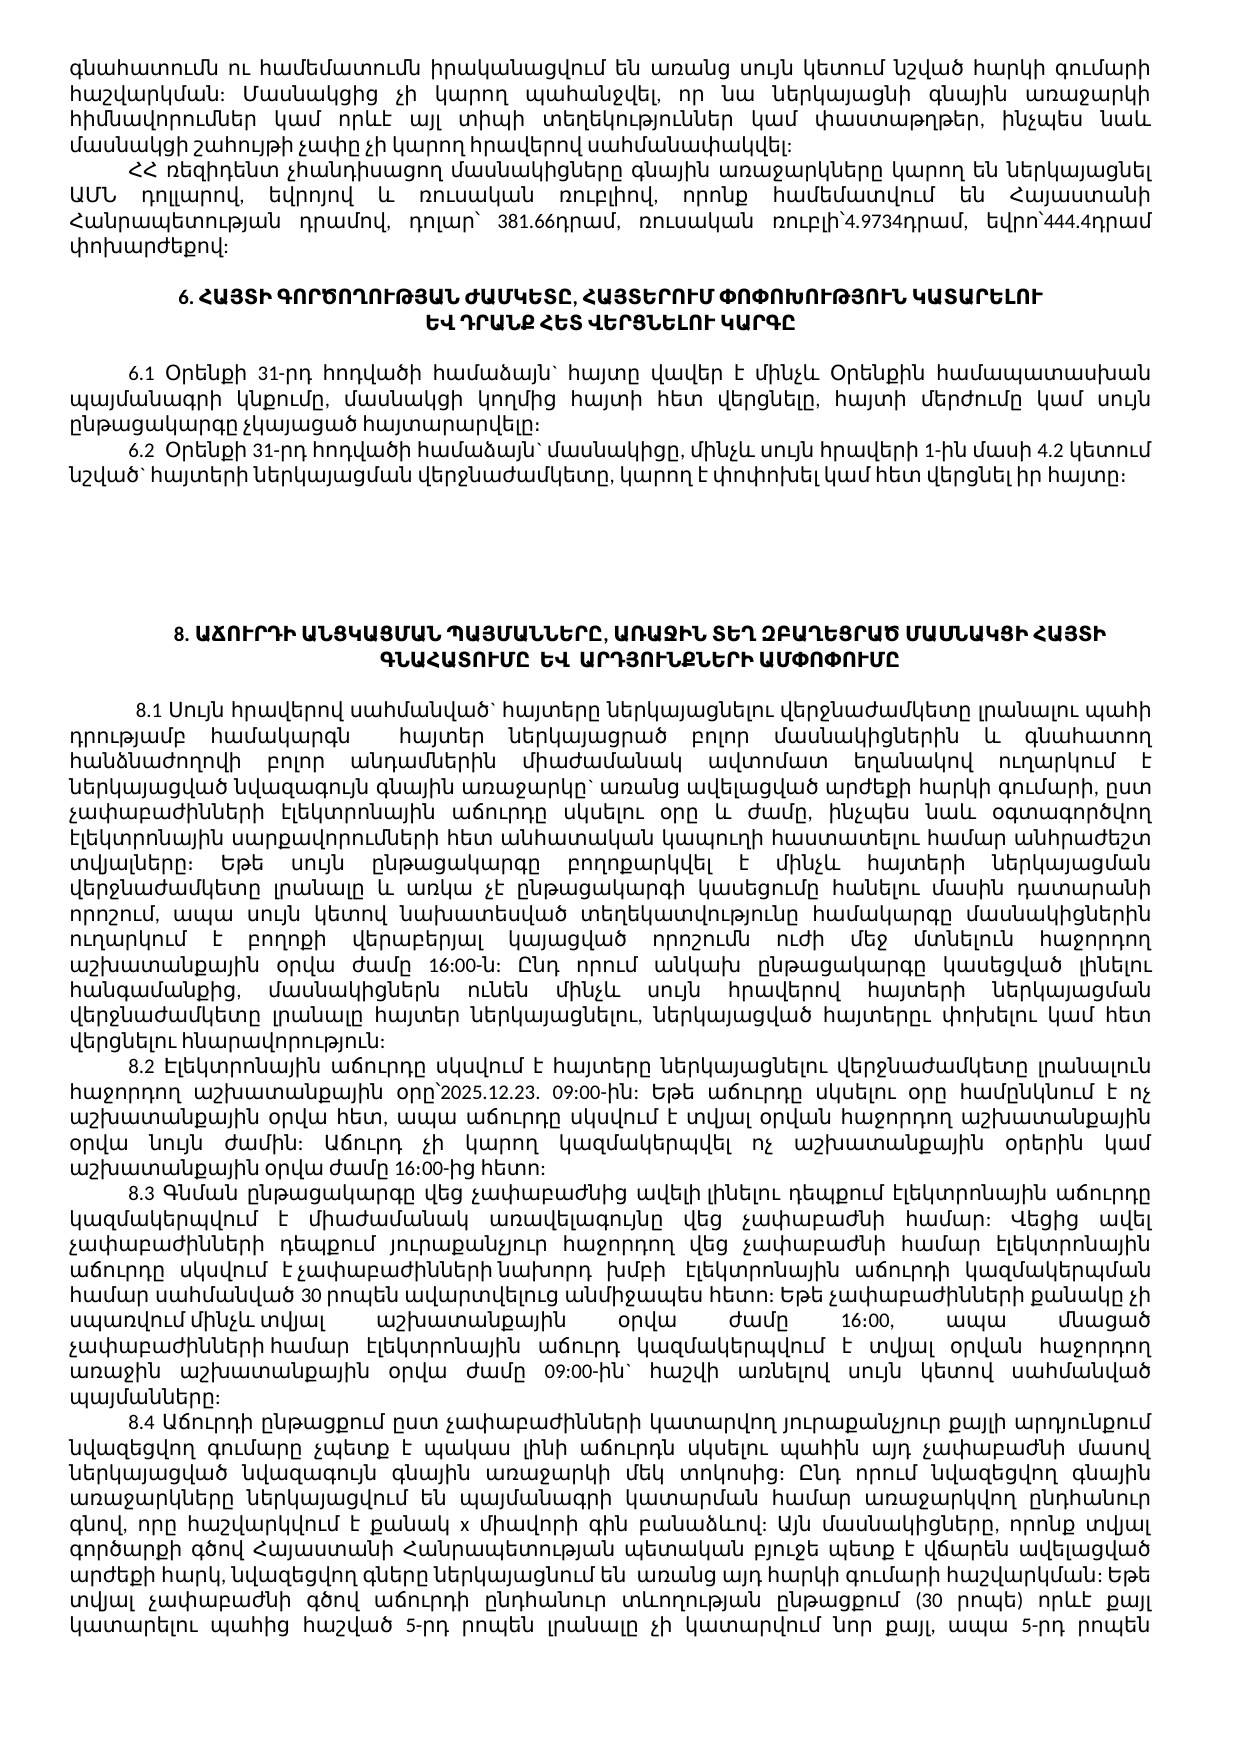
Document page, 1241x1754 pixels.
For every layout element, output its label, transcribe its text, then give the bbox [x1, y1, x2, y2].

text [69, 56, 1152, 157]
text 8.1 Սույն հրավերով սահմանված` հայտերը ներկայացնելու վերջնաժամկետը լրանալու պահի դրությամբ համակարգն հայտեր ներկայացրած բոլոր մասնակիցներին և գնահատող հանձնաժողովի բոլոր անդամներին միաժամանակ ավտոմատ եղանակով ուղարկում է ներկայացված նվազագույն գնային առաջարկը` առանց ավելացված արժեքի հարկի գումարի, ըստ չափաբաժինների էլեկտրոնային աճուրդը սկսելու օրը և ժամը, ինչպես նաև օգտագործվող էլեկտրոնային սարքավորումների հետ անհատական կապուղի հաստատելու համար անհրաժեշտ տվյալները։ Եթե սույն ընթացակարգը բողոքարկվել է մինչև հայտերի ներկայացման վերջնաժամկետը լրանալը և առկա չէ ընթացակարգի կասեցումը հանելու մասին դատարանի որոշում, ապա սույն կետով նախատեսված տեղեկատվությունը համակարգը մասնակիցներին ուղարկում է բողոքի վերաբերյալ կայացված որոշումն ուժի մեջ մտնելուն հաջորդող աշխատանքային օրվա ժամը 16:00-ն: Ընդ որում անկախ ընթացակարգը կասեցված լինելու հանգամանքից, մասնակիցներն ունեն մինչև սույն հրավերով հայտերի ներկայացման վերջնաժամկետը լրանալը հայտեր ներկայացնելու, ներկայացված հայտերըւ փոխելու կամ հետ վերցնելու հնարավորություն: [69, 698, 1152, 1053]
text 6.1 Օրենքի 31-րդ հոդվածի համաձայն` հայտը վավեր է մինչև Օրենքին համապատասխան պայմանագրի կնքումը, մասնակցի կողմից հայտի հետ վերցնելը, հայտի մերժումը կամ սույն ընթացակարգը չկայացած հայտարարվելը։ [69, 361, 1152, 437]
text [69, 1409, 1152, 1638]
text 6.2 Օրենքի 31-րդ հոդվածի համաձայն` մասնակիցը, մինչև սույն հրավերի 1-ին մասի 4.2 կետում նշված` հայտերի ներկայացման վերջնաժամկետը, կարող է փոփոխել կամ հետ վերցնել իր հայտը։ [69, 437, 1152, 488]
text 8.2 Էլեկտրոնային աճուրդը սկսվում է հայտերը ներկայացնելու վերջնաժամկետը լրանալուն հաջորդող աշխատանքային օրը՝2025.12.23. 09:00 -ին: Եթե աճուրդը սկսելու օրը համընկնում է ոչ աշխատանքային օրվա հետ, ապա աճուրդը սկսվում է տվյալ օրվան հաջորդող աշխատանքային օրվա նույն ժամին: Աճուրդ չի կարող կազմակերպվել ոչ աշխատանքային օրերին կամ աշխատանքային օրվա ժամը 16։00-ից հետո: [69, 1053, 1152, 1181]
text ՀՀ ռեզիդենտ չհանդիսացող մասնակիցները գնային առաջարկները կարող են ներկայացնել ԱՄՆ դոլլարով, եվրոյով և ռուսական ռուբլիով, որոնք համեմատվում են Հայաստանի Հանրապետության դրամով, դոլար՝ 381.66դրամ, ռուսական ռուբլի՝4.9734դրամ, եվրո՝444.4դրամ փոխարժեքով: [69, 157, 1152, 259]
text 8.3 Գնման ընթացակարգը վեց չափաբաժնից ավելի լինելու դեպքում էլեկտրոնային աճուրդը կազմակերպվում է միաժամանակ առավելագույնը վեց չափաբաժնի համար: Վեցից ավել չափաբաժինների դեպքում յուրաքանչյուր հաջորդող վեց չափաբաժնի համար էլեկտրոնային աճուրդը սկսվում է չափաբաժինների նախորդ խմբի էլեկտրոնային աճուրդի կազմակերպման համար սահմանված 30 րոպեն ավարտվելուց անմիջապես հետո: Եթե չափաբաժինների քանակը չի սպառվում մինչև տվյալ աշխատանքային օրվա ժամը 16։00, ապա մնացած չափաբաժինների համար էլեկտրոնային աճուրդ կազմակերպվում է տվյալ օրվան հաջորդող առաջին աշխատանքային օրվա ժամը 09:00-ին` հաշվի առնելով սույն կետով սահմանված պայմանները: [69, 1181, 1152, 1409]
text 6. ՀԱՅՏԻ ԳՈՐԾՈՂՈՒԹՅԱՆ ԺԱՄԿԵՏԸ, ՀԱՅՏԵՐՈՒՄ ՓՈՓՈԽՈՒԹՅՈՒՆ ԿԱՏԱՐԵԼՈՒ [69, 284, 1152, 310]
text ԵՎ ԴՐԱՆՔ ՀԵՏ ՎԵՐՑՆԵԼՈՒ ԿԱՐԳԸ [69, 310, 1152, 335]
text ԳՆԱՀԱՏՈՒՄԸ ԵՎ ԱՐԴՅՈՒՆՔՆԵՐԻ ԱՄՓՈՓՈՒՄԸ [69, 647, 1152, 672]
text 8. ԱՃՈՒՐԴԻ ԱՆՑԿԱՑՄԱՆ ՊԱՅՄԱՆՆԵՐԸ, ԱՌԱՋԻՆ ՏԵՂ ԶԲԱՂԵՑՐԱԾ ՄԱՍՆԱԿՑԻ ՀԱՅՏԻ [69, 621, 1152, 647]
